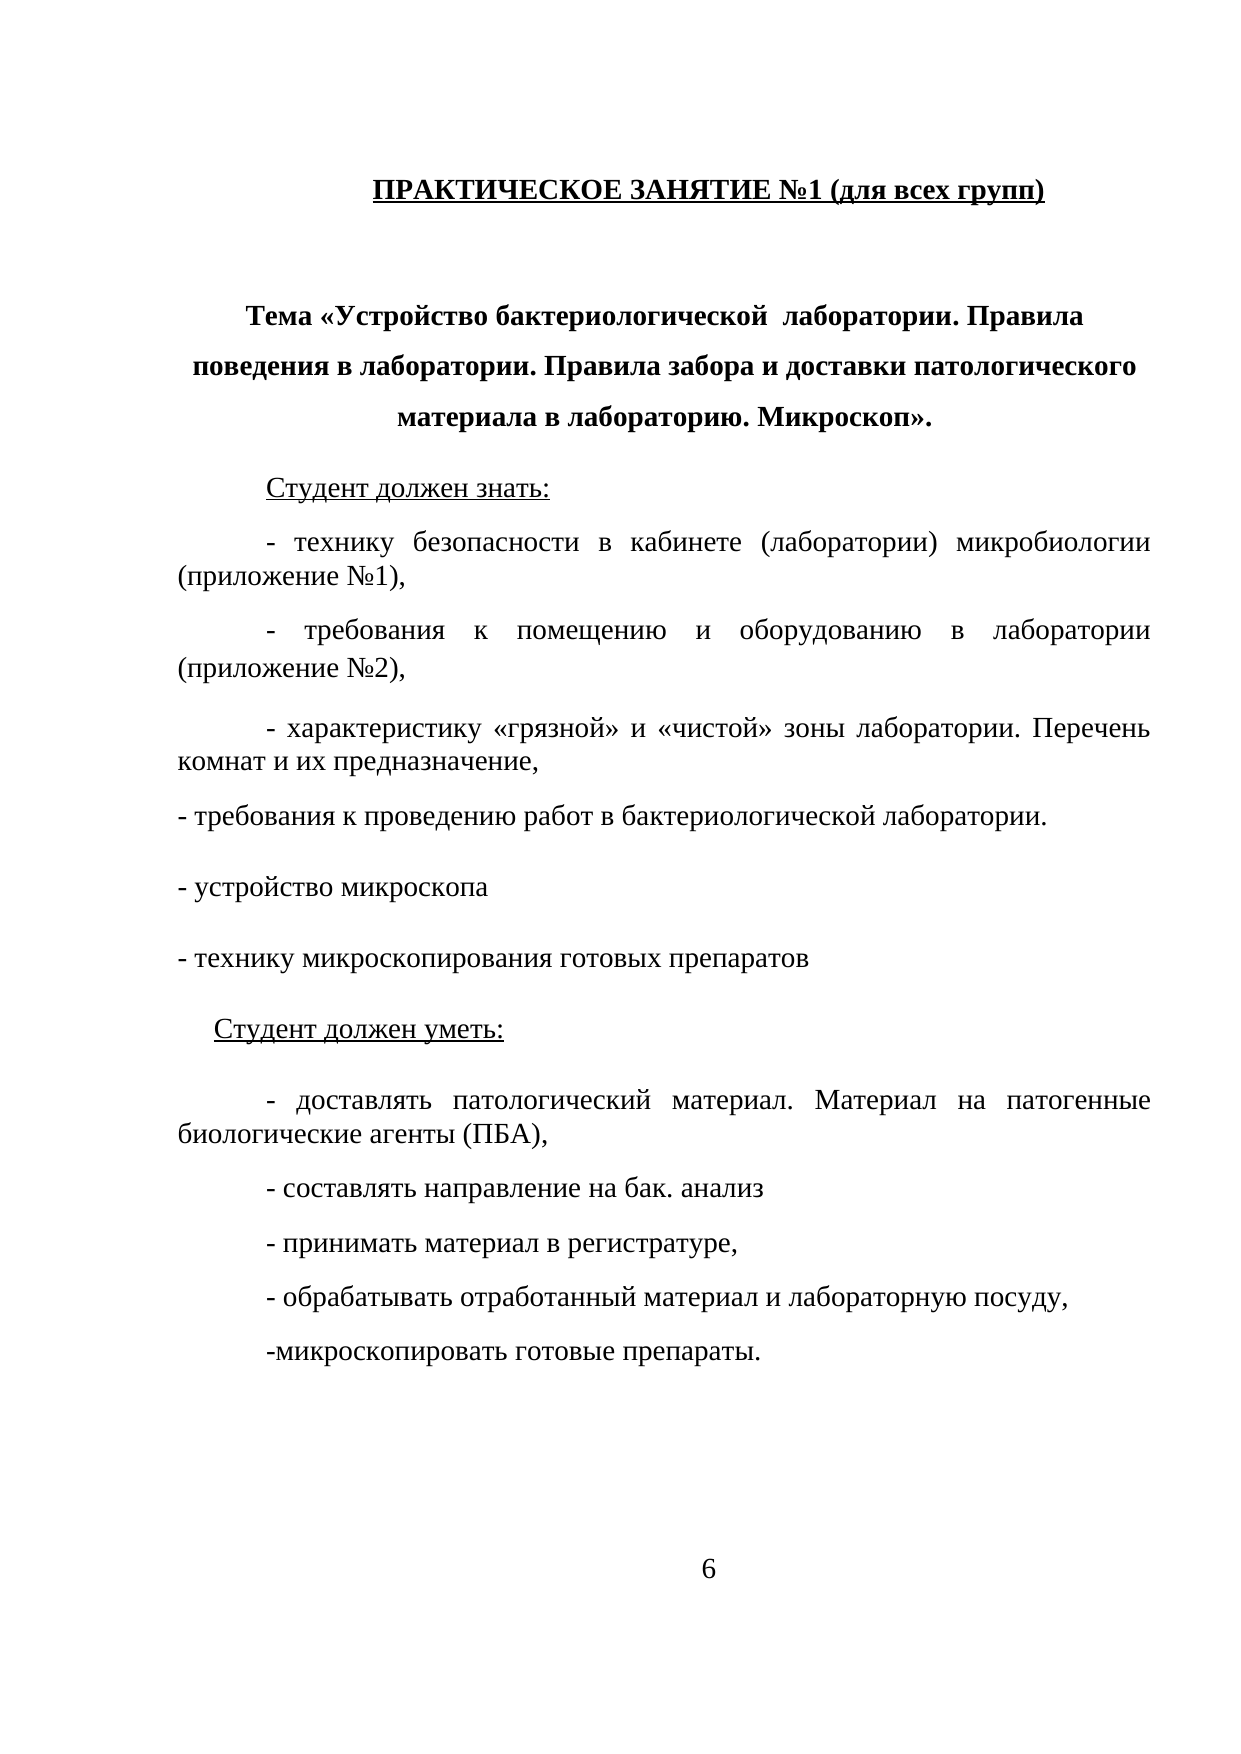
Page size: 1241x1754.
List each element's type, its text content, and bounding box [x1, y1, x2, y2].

text Студент должен знать: [177, 470, 1152, 503]
text - характеристику «грязной» и «чистой» зоны лаборатории. Перечень комнат и их предназначение, [177, 710, 1152, 777]
text - доставлять патологический материал. Материал на патогенные биологические агенты (ПБА), [177, 1082, 1152, 1149]
text - требования к помещению и оборудованию в лаборатории (приложение №2), [177, 612, 1152, 684]
text - технику безопасности в кабинете (лаборатории) микробиологии (приложение №1), [177, 524, 1152, 591]
text 6 [177, 1551, 1152, 1584]
text -микроскопировать готовые препараты. [177, 1333, 1152, 1367]
text - обрабатывать отработанный материал и лабораторную посуду, [177, 1279, 1152, 1313]
text - технику микроскопирования готовых препаратов [177, 940, 1152, 974]
text - устройство микроскопа [177, 869, 1152, 903]
text - составлять направление на бак. анализ [177, 1170, 1152, 1204]
text - требования к проведению работ в бактериологической лаборатории. [177, 798, 1152, 831]
text - принимать материал в регистратуре, [177, 1225, 1152, 1258]
text Тема «Устройство бактериологической лаборатории. Правила поведения в лаборатории. Правила забора и доставки патологического материала в лабораторию. Микроскоп». [177, 298, 1152, 432]
text ПРАКТИЧЕСКОЕ ЗАНЯТИЕ №1 (для всех групп) [177, 172, 1152, 206]
text Студент должен уметь: [177, 1011, 1152, 1045]
